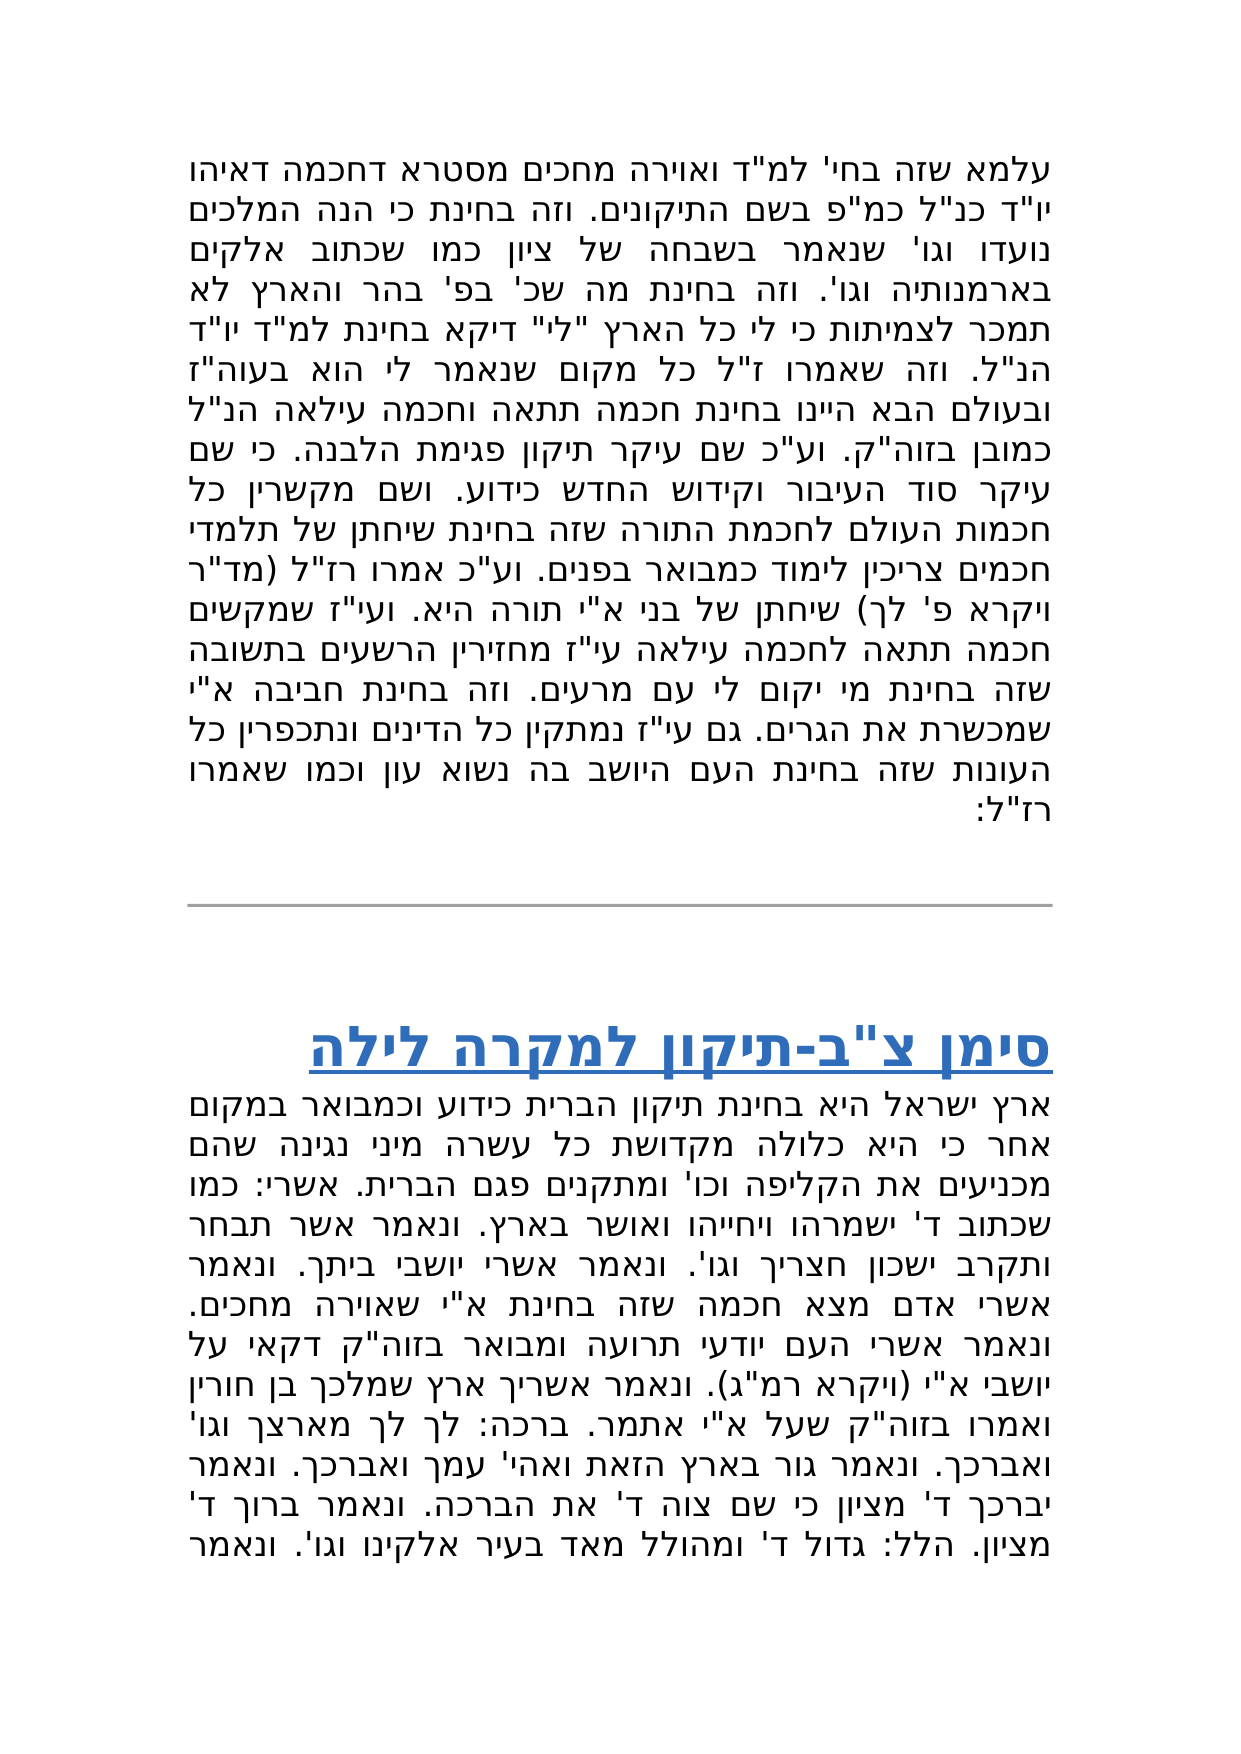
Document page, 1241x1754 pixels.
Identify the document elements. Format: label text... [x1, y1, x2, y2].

text סימן צ"ב-תיקון למקרה לילה [187, 1014, 1053, 1080]
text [187, 150, 1053, 899]
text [187, 1085, 1053, 1565]
